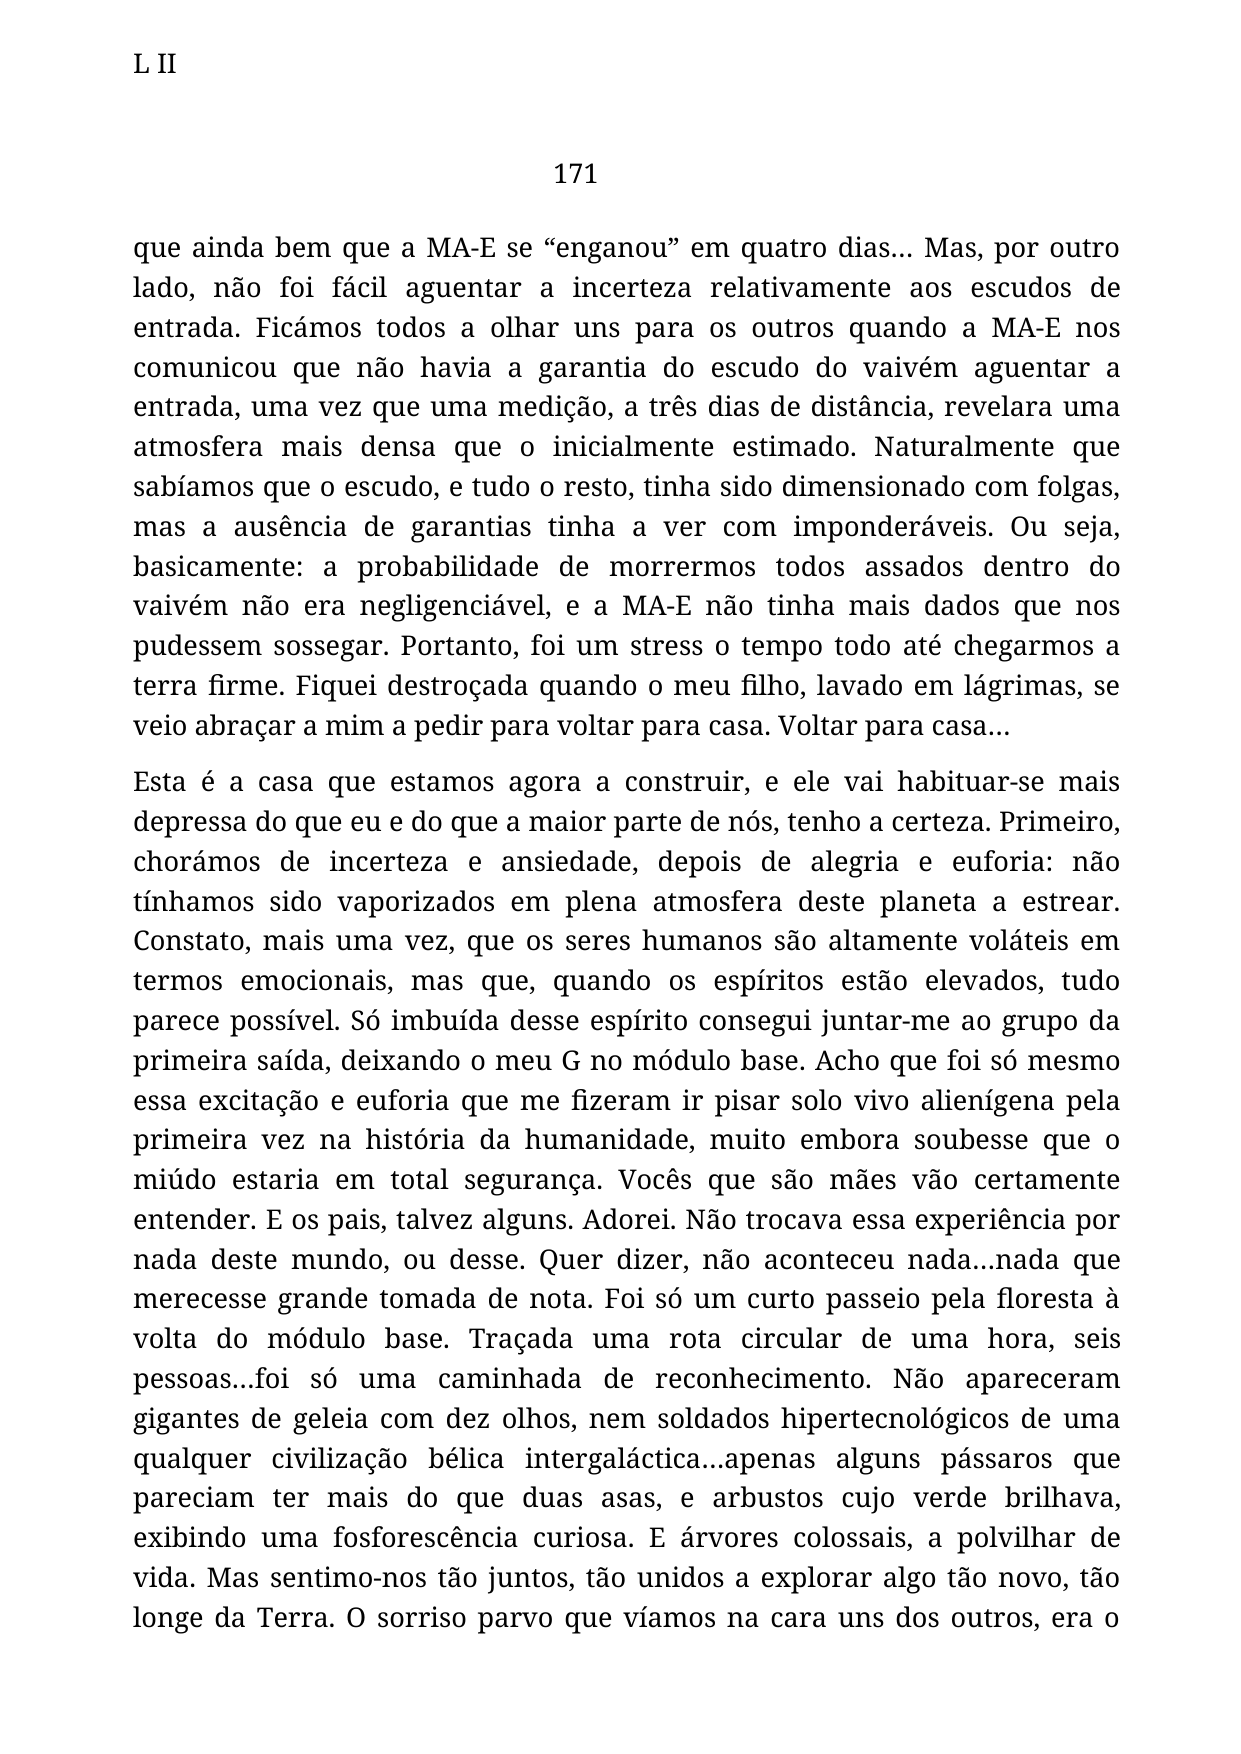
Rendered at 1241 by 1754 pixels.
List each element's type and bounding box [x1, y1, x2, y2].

text [133, 229, 1122, 743]
text [133, 763, 1122, 1635]
